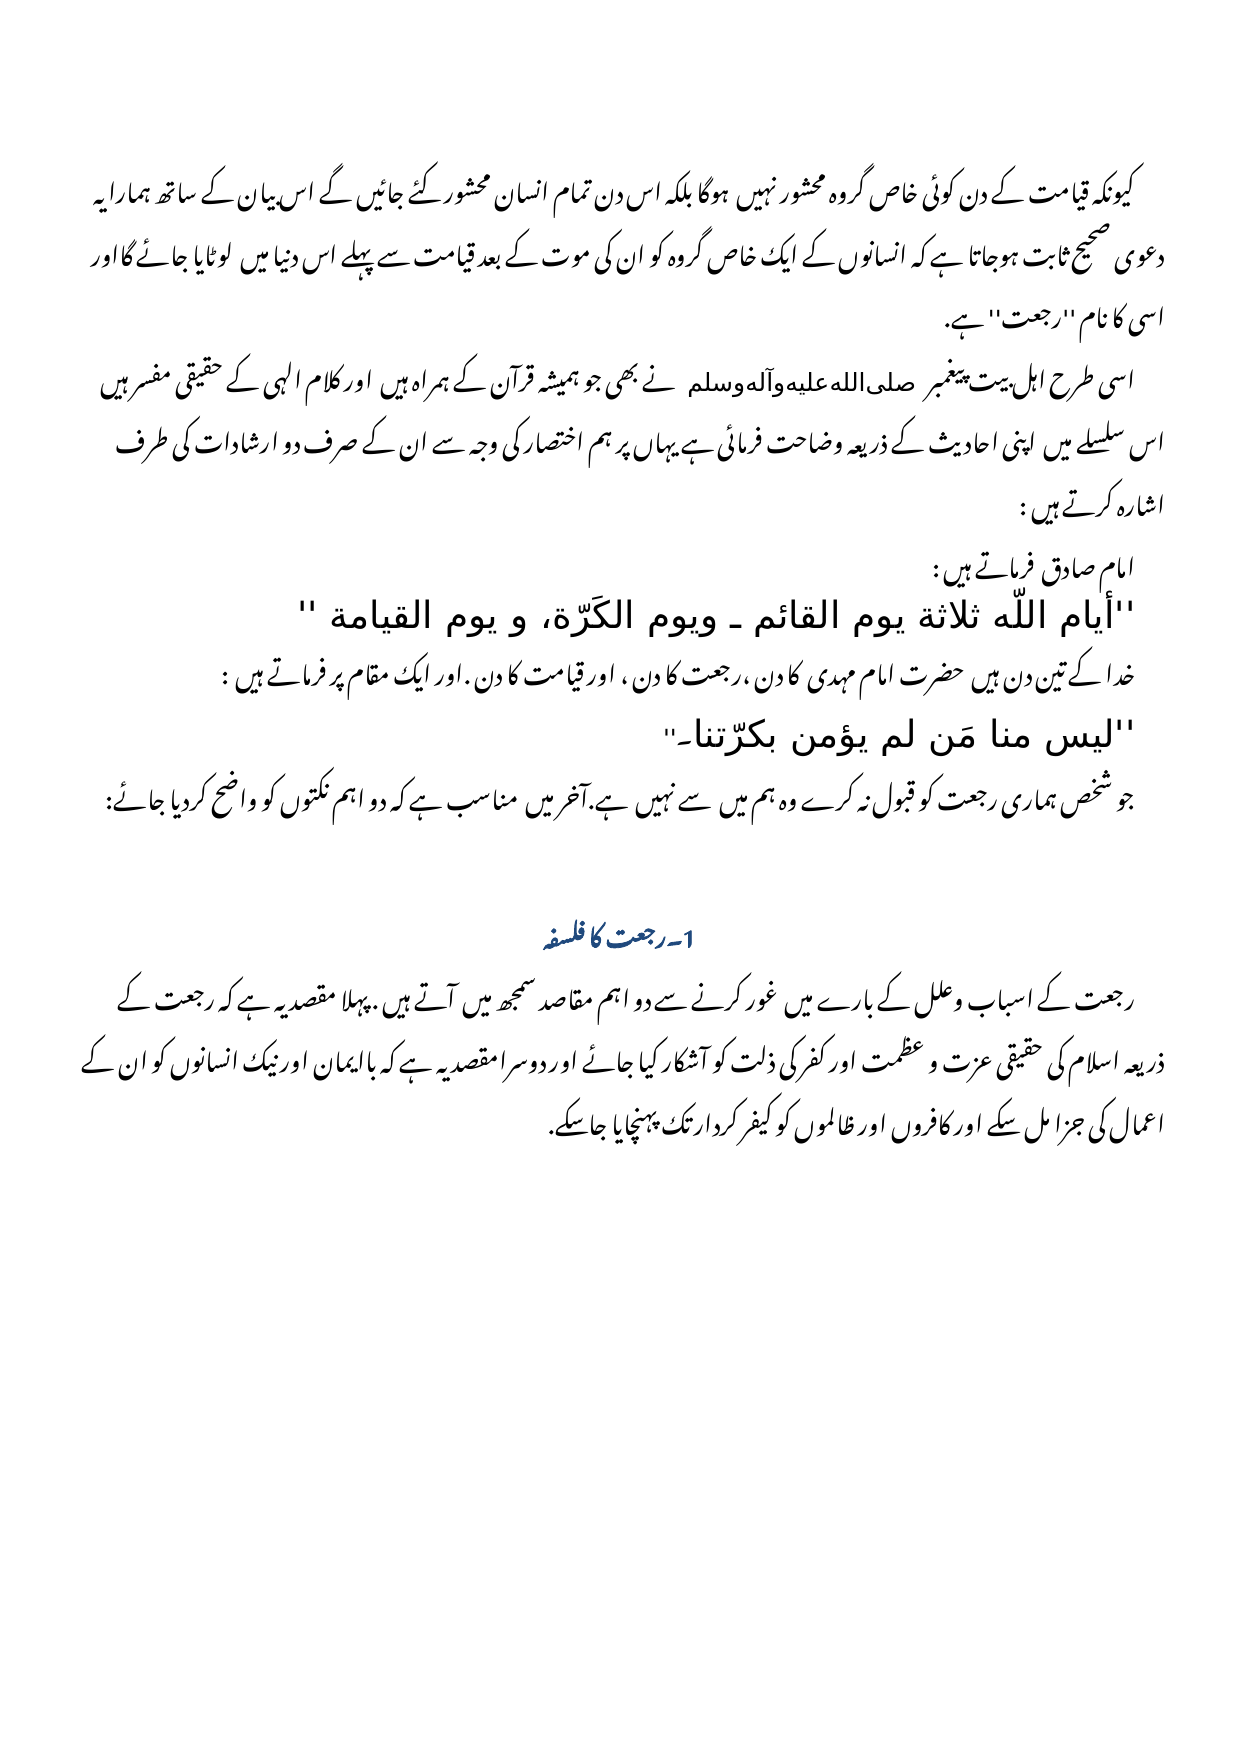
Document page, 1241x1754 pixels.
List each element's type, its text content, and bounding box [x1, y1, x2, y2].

text ''لیس منا مَن لم یؤمن بکرّتنا۔'' [75, 700, 1165, 762]
text جو شخص ہماری رجعت کو قبول نہ کرے وہ ہم میں سے نہیں ہے.آخر میں مناسب ہے کہ دو اہم نکتوں کو واضح کردیا جائے: [75, 762, 1165, 825]
subtitle 1۔رجعت کا فلسفہ [75, 900, 1165, 962]
text امام صادق ـ فرماتے ہیں : [75, 531, 1165, 594]
text رجعت کے اسباب وعلل کے بارے میں غور کرنے سے دو اہم مقاصد سمجھ میں آتے ہیں . پہلا مقصد یہ ہے کہ رجعت کے ذریعہ اسلام کی حقیقی عزت و عظمت اور کفر کی ذلت کو آشکار کیا جائے اور دوسرامقصد یہ ہے کہ باایمان اور نیک انسانوں کو ان کے اعمال کی جزا مل سکے اور کافروں اور ظالموں کو کیفر کردار تک پہنچایا جاسکے. [75, 962, 1165, 1150]
text خدا کے تین دن ہیں حضرت امام مہدی ـ کا دن ،رجعت کا دن ، اور قیامت کا دن .اور ایک مقام پر فرماتے ہیں : [75, 637, 1165, 700]
text اسی طرح اہل بیت پیغمبر صلى‌الله‌عليه‌وآله‌وسلم نے بھی جو ہمیشہ قرآن کے ہمراہ ہیں اور کلام الہی کے حقیقی مفسر ہیں اس سلسلے میں اپنی احادیث کے ذریعہ وضاحت فرمائی ہے یہاں پر ہم اختصار کی وجہ سے ان کے صرف دو ارشادات کی طرف اشارہ کرتے ہیں : [75, 344, 1165, 531]
text کیونکہ قیامت کے دن کوئی خاص گروہ محشور نہیں ہوگا بلکہ اس دن تمام انسان محشور کئے جائیں گے اس بیان کے ساتھ ہمارا یہ دعوی صحیح ثابت ہوجاتا ہے کہ انسانوں کے ایک خاص گروہ کو ان کی موت کے بعد قیامت سے پہلے اس دنیا میں لوٹایا جائے گااور اسی کا نام ''رجعت'' ہے. [75, 156, 1165, 344]
text ''أیام اللّه ثلاثة یوم القائم ـ ویوم الکَرّة، و یوم القیامة '' [75, 594, 1165, 637]
